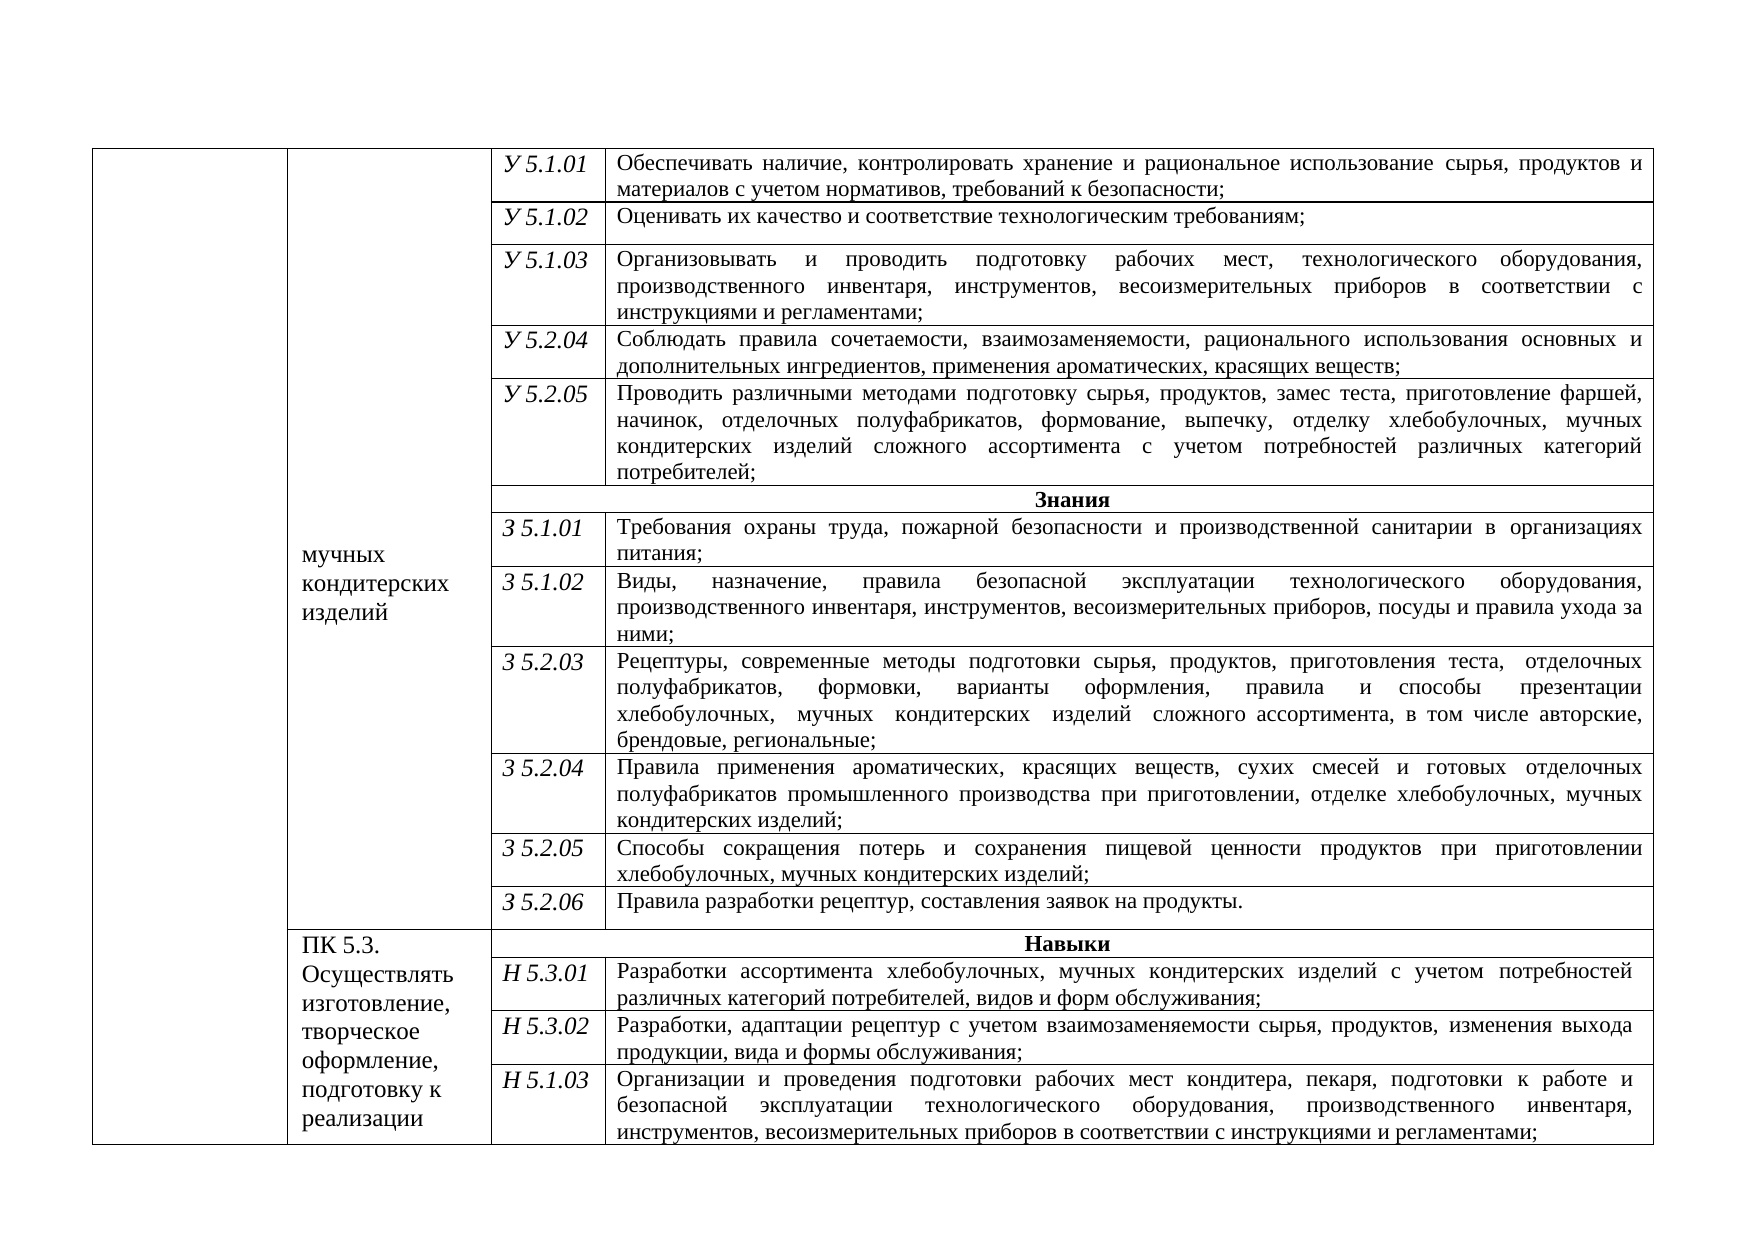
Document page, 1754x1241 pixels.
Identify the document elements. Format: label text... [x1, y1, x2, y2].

table_cell Разработки ассортимента хлебобулочных, мучных кондитерских изделий с учетом потребностей различных категорий потребителей, видов и форм обслуживания; [606, 958, 1653, 1010]
table_cell Н 5.1.03 [492, 1065, 605, 1144]
table_cell Н 5.3.02 [492, 1011, 605, 1064]
table_cell Правила применения ароматических, красящих веществ, сухих смесей и готовых отделочных полуфабрикатов промышленного производства при приготовлении, отделке хлебобулочных, мучных кондитерских изделий; [606, 754, 1653, 832]
table_cell Способы сокращения потерь и сохранения пищевой ценности продуктов при приготовлении хлебобулочных, мучных кондитерских изделий; [606, 834, 1653, 886]
table_cell ПК 5.3. Осуществлять изготовление, творческое оформление, подготовку к реализации хлебобулочных изделий и хлеба разнообразного ассортимента [288, 930, 491, 1144]
table_cell У 5.1.01 [492, 149, 605, 201]
table_cell Н 5.3.01 [492, 958, 605, 1010]
table_cell Виды, назначение, правила безопасной эксплуатации технологического оборудования, производственного инвентаря, инструментов, весоизмерительных приборов, посуды и правила ухода за ними; [606, 567, 1653, 646]
table_cell У 5.1.03 [492, 245, 605, 324]
table_cell У 5.2.05 [492, 379, 605, 485]
table_cell У 5.1.02 [492, 203, 605, 244]
table_cell 3 5.2.04 [492, 754, 605, 832]
table_cell Знания [492, 486, 1653, 512]
table_cell Организации и проведения подготовки рабочих мест кондитера, пекаря, подготовки к работе и безопасной эксплуатации технологического оборудования, производственного инвентаря, инструментов, весоизмерительных приборов в соответствии с инструкциями и регламентами; [606, 1065, 1653, 1144]
table_cell Соблюдать правила сочетаемости, взаимозаменяемости, рационального использования основных и дополнительных ингредиентов, применения ароматических, красящих веществ; [606, 326, 1653, 378]
table_cell 3 5.2.05 [492, 834, 605, 886]
table_cell Проводить различными методами подготовку сырья, продуктов, замес теста, приготовление фаршей, начинок, отделочных полуфабрикатов, формование, выпечку, отделку хлебобулочных, мучных кондитерских изделий сложного ассортимента с учетом потребностей различных категорий потребителей; [606, 379, 1653, 485]
table_cell Требования охраны труда, пожарной безопасности и производственной санитарии в организациях питания; [606, 513, 1653, 566]
table_cell 3 5.2.03 [492, 647, 605, 752]
table_cell З 5.1.01 [492, 513, 605, 566]
table_cell Организовывать и проводить подготовку рабочих мест, технологического оборудования, производственного инвентаря, инструментов, весоизмерительных приборов в соответствии с инструкциями и регламентами; [606, 245, 1653, 324]
table_cell Правила разработки рецептур, составления заявок на продукты. [606, 887, 1653, 929]
table_cell Разработки, адаптации рецептур с учетом взаимозаменяемости сырья, продуктов, изменения выхода продукции, вида и формы обслуживания; [606, 1011, 1653, 1064]
table_cell У 5.2.04 [492, 326, 605, 378]
table_cell 3 5.1.02 [492, 567, 605, 646]
table_cell Рецептуры, современные методы подготовки сырья, продуктов, приготовления теста, отделочных полуфабрикатов, формовки, варианты оформления, правила и способы презентации хлебобулочных, мучных кондитерских изделий сложного ассортимента, в том числе авторские, брендовые, региональные; [606, 647, 1653, 752]
table_cell Обеспечивать наличие, контролировать хранение и рациональное использование сырья, продуктов и материалов с учетом нормативов, требований к безопасности; [606, 149, 1653, 201]
table_cell Навыки [492, 930, 1653, 957]
table_cell З 5.2.06 [492, 887, 605, 929]
table_cell Оценивать их качество и соответствие технологическим требованиям; [606, 203, 1653, 244]
